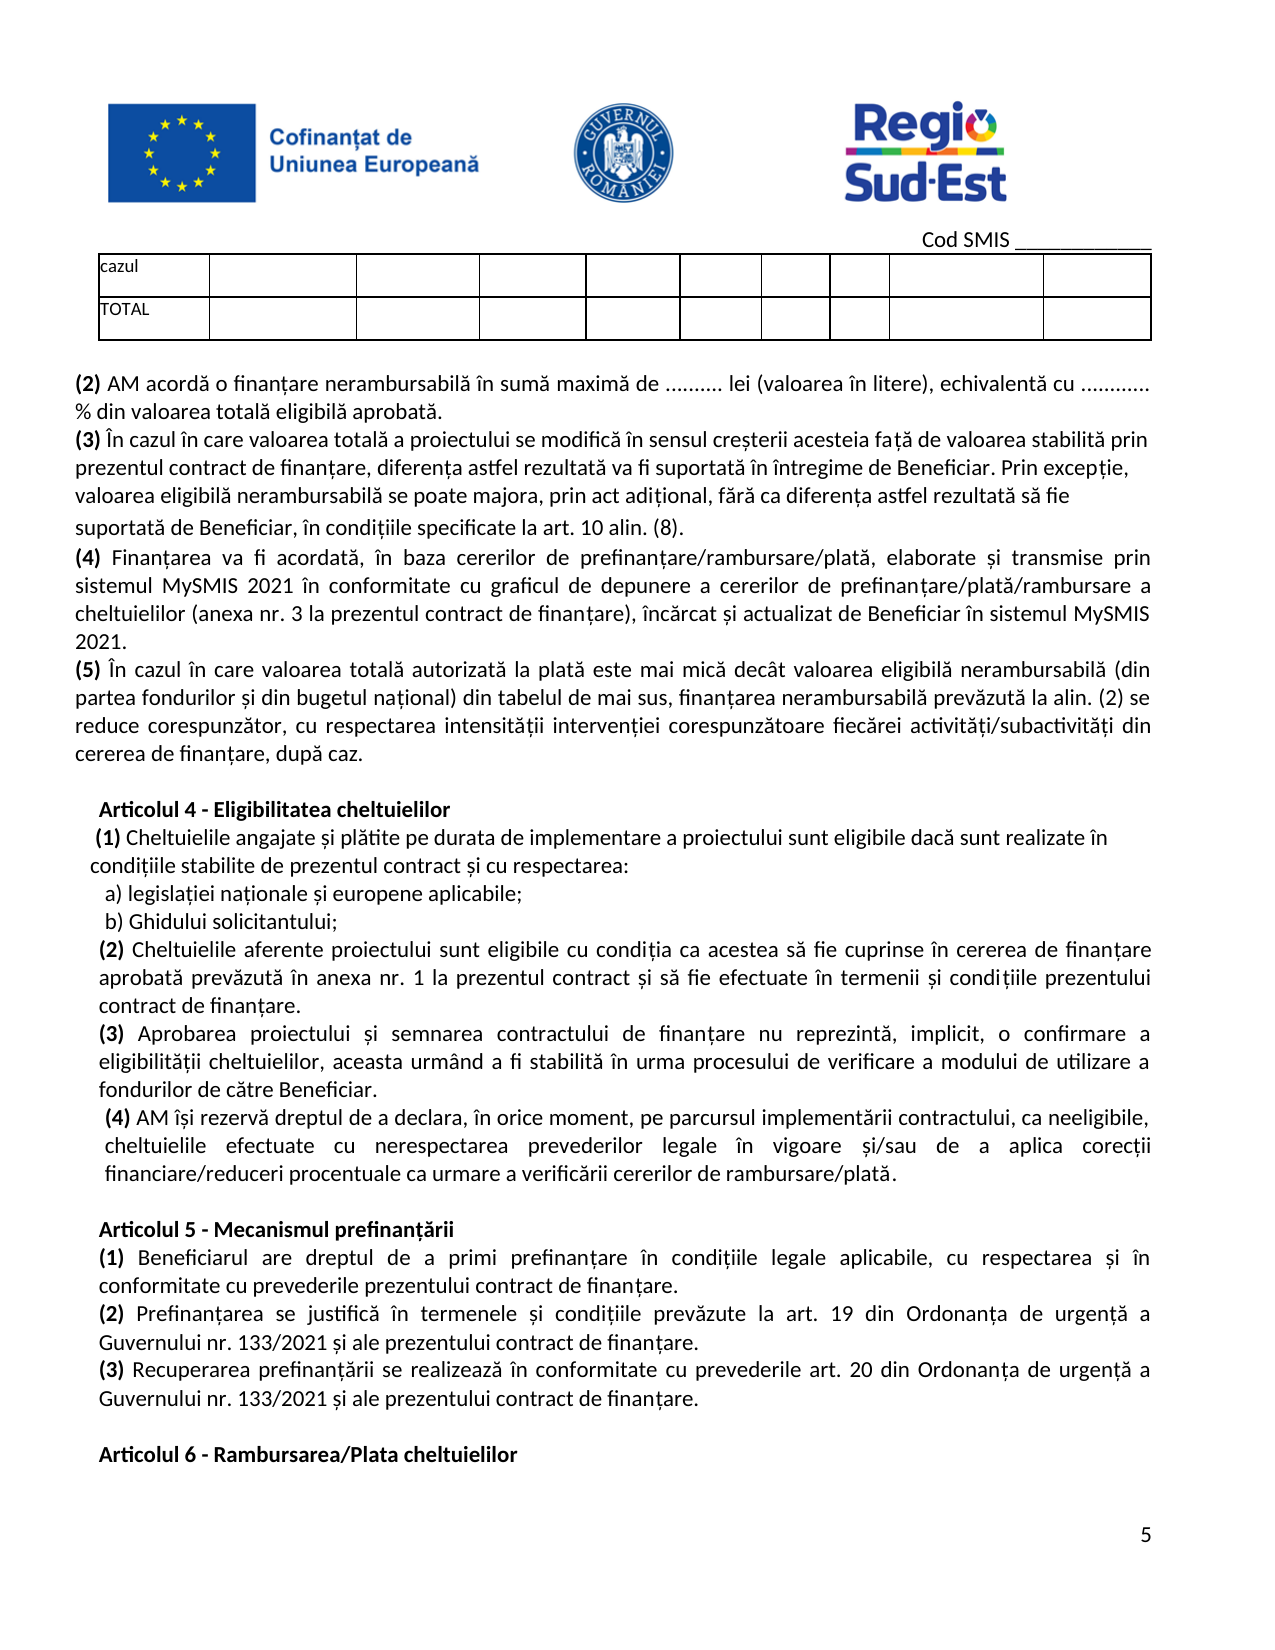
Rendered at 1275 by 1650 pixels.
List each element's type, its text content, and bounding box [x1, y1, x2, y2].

table_cell [357, 298, 479, 339]
table_cell [210, 255, 356, 296]
text (5) În cazul în care valoarea totală autorizată la plată este mai mică decât valoarea eligibilă nerambursabilă (din partea fondurilor şi din bugetul naţional) din tabelul de mai sus, finanţarea nerambursabilă prevăzută la alin. (2) se reduce corespunzător, cu respectarea intensităţii intervenţiei corespunzătoare fiecărei activităţi/subactivităţi din cererea de finanţare, după caz. [75, 655, 1152, 767]
text (3) În cazul în care valoarea totală a proiectului se modifică în sensul creşterii acesteia faţă de valoarea stabilită prin prezentul contract de finanţare, diferenţa astfel rezultată va fi suportată în întregime de Beneficiar. Prin excepţie, valoarea eligibilă nerambursabilă se poate majora, prin act adiţional, fără ca diferenţa astfel rezultată să fie suportată de Beneficiar, în condiţiile specificate la art. 10 alin. (8). [75, 425, 1152, 543]
text (1) Beneficiarul are dreptul de a primi prefinanţare în condiţiile legale aplicabile, cu respectarea şi în conformitate cu prevederile prezentului contract de finanţare. [98, 1243, 1152, 1299]
table_cell [587, 255, 679, 296]
table_cell [1044, 298, 1150, 339]
text b) Ghidului solicitantului; [104, 907, 1152, 935]
table_cell Partener n, dacă este cazul [100, 255, 209, 296]
table_cell [480, 298, 585, 339]
text (4) AM își rezervă dreptul de a declara, în orice moment, pe parcursul implementării contractului, ca neeligibile, cheltuielile efectuate cu nerespectarea prevederilor legale în vigoare și/sau de a aplica corecții financiare/reduceri procentuale ca urmare a verificării cererilor de rambursare/plată. [104, 1103, 1152, 1187]
text Articolul 4 - Eligibilitatea cheltuielilor [98, 795, 1152, 823]
text (1) Cheltuielile angajate şi plătite pe durata de implementare a proiectului sunt eligibile dacă sunt realizate în condiţiile stabilite de prezentul contract și cu respectarea: [90, 823, 1152, 879]
table_cell [210, 298, 356, 339]
table_cell [681, 298, 761, 339]
table_cell [890, 298, 1043, 339]
text (2) Prefinanţarea se justifică în termenele şi condiţiile prevăzute la art. 19 din Ordonanţa de urgenţă a Guvernului nr. 133/2021 şi ale prezentului contract de finanţare. [98, 1299, 1152, 1356]
table_cell [480, 255, 585, 296]
text (2) Cheltuielile aferente proiectului sunt eligibile cu condiţia ca acestea să fie cuprinse în cererea de finanţare aprobată prevăzută în anexa nr. 1 la prezentul contract şi să fie efectuate în termenii şi condiţiile prezentului contract de finanţare. [98, 935, 1152, 1019]
picture [75, 73, 1040, 225]
table_cell [762, 298, 829, 339]
text a) legislației naționale și europene aplicabile; [104, 879, 1152, 907]
text (4) Finanţarea va fi acordată, în baza cererilor de prefinanţare/rambursare/plată, elaborate şi transmise prin sistemul MySMIS 2021 în conformitate cu graficul de depunere a cererilor de prefinanţare/plată/rambursare a cheltuielilor (anexa nr. 3 la prezentul contract de finanţare), încărcat şi actualizat de Beneficiar în sistemul MySMIS 2021. [75, 543, 1152, 655]
table_cell [587, 298, 679, 339]
text Articolul 5 - Mecanismul prefinanţării [98, 1216, 1152, 1243]
table_cell [831, 298, 889, 339]
table_cell [357, 255, 479, 296]
table_cell [1044, 255, 1150, 296]
text (3) Aprobarea proiectului şi semnarea contractului de finanţare nu reprezintă, implicit, o confirmare a eligibilităţii cheltuielilor, aceasta urmând a fi stabilită în urma procesului de verificare a modului de utilizare a fondurilor de către Beneficiar. [98, 1019, 1152, 1103]
table_cell [831, 255, 889, 296]
table_cell [890, 255, 1043, 296]
text (2) AM acordă o finanțare nerambursabilă în sumă maximă de .......... lei (valoarea în litere), echivalentă cu ............ % din valoarea totală eligibilă aprobată. [75, 369, 1152, 425]
table_cell TOTAL [100, 298, 209, 339]
text (3) Recuperarea prefinanţării se realizează în conformitate cu prevederile art. 20 din Ordonanţa de urgenţă a Guvernului nr. 133/2021 şi ale prezentului contract de finanţare. [98, 1356, 1152, 1412]
table_cell [762, 255, 829, 296]
table_cell [681, 255, 761, 296]
text Articolul 6 - Rambursarea/Plata cheltuielilor [98, 1440, 1152, 1468]
